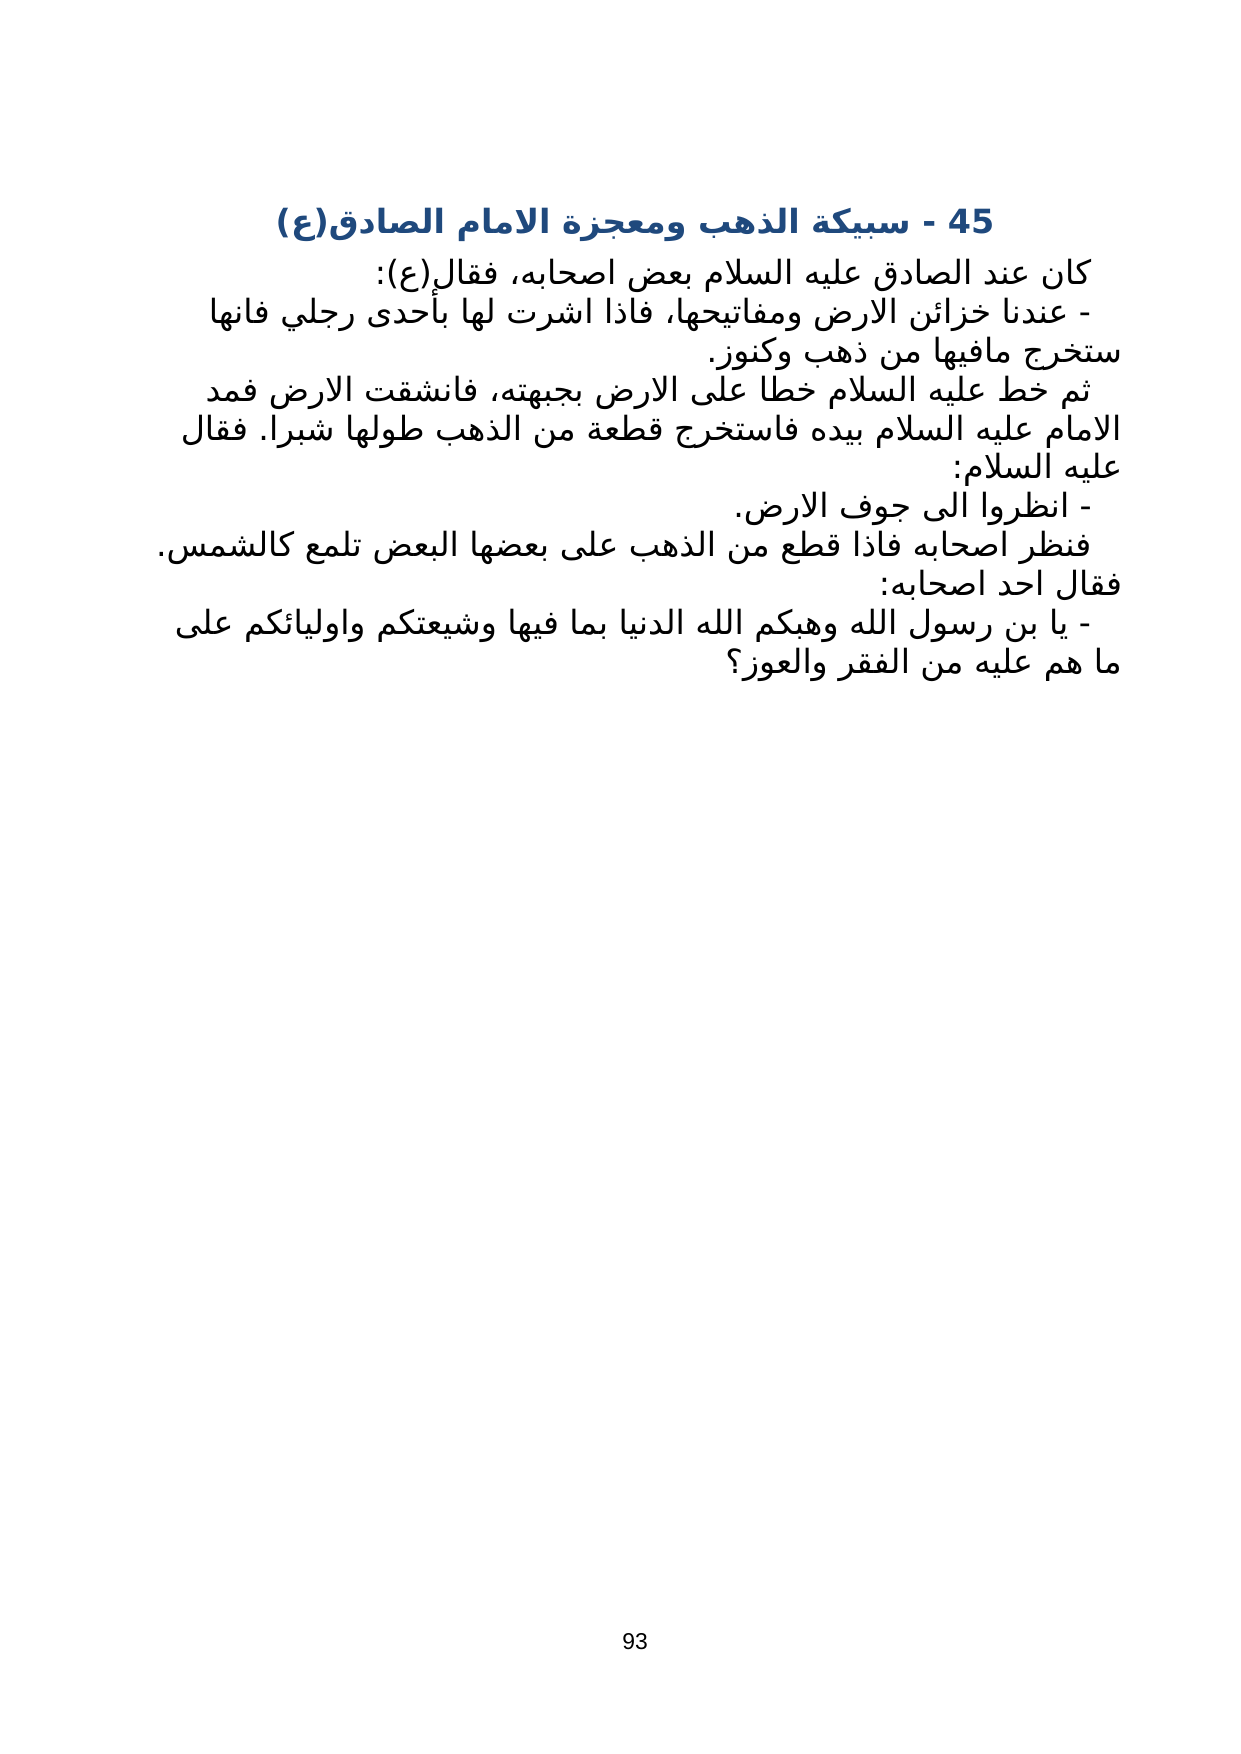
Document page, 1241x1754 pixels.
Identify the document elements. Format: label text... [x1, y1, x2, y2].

text ثم خط عليه السلام خطا على الارض بجبهته، فانشقت الارض فمد الامام عليه السلام بيده فاستخرج قطعة من الذهب طولها شبرا. فقال عليه السلام: [148, 370, 1122, 487]
text - عندنا خزائن الارض ومفاتيحها، فاذا اشرت لها بأحدى رجلي فانها ستخرج مافيها من ذهب وكنوز. [148, 292, 1122, 370]
text كان عند الصادق عليه السلام بعض اصحابه، فقال(ع): [148, 253, 1122, 292]
text فنظر اصحابه فاذا قطع من الذهب على بعضها البعض تلمع كالشمس. فقال احد اصحابه: [148, 526, 1122, 603]
subtitle 45 - سبيكة الذهب ومعجزة الامام الصادق(ع) [148, 202, 1122, 241]
text - يا بن رسول الله وهبكم الله الدنيا بما فيها وشيعتكم واوليائكم على ما هم عليه من الفقر والعوز؟ [148, 603, 1122, 681]
text - انظروا الى جوف الارض. [148, 487, 1122, 526]
